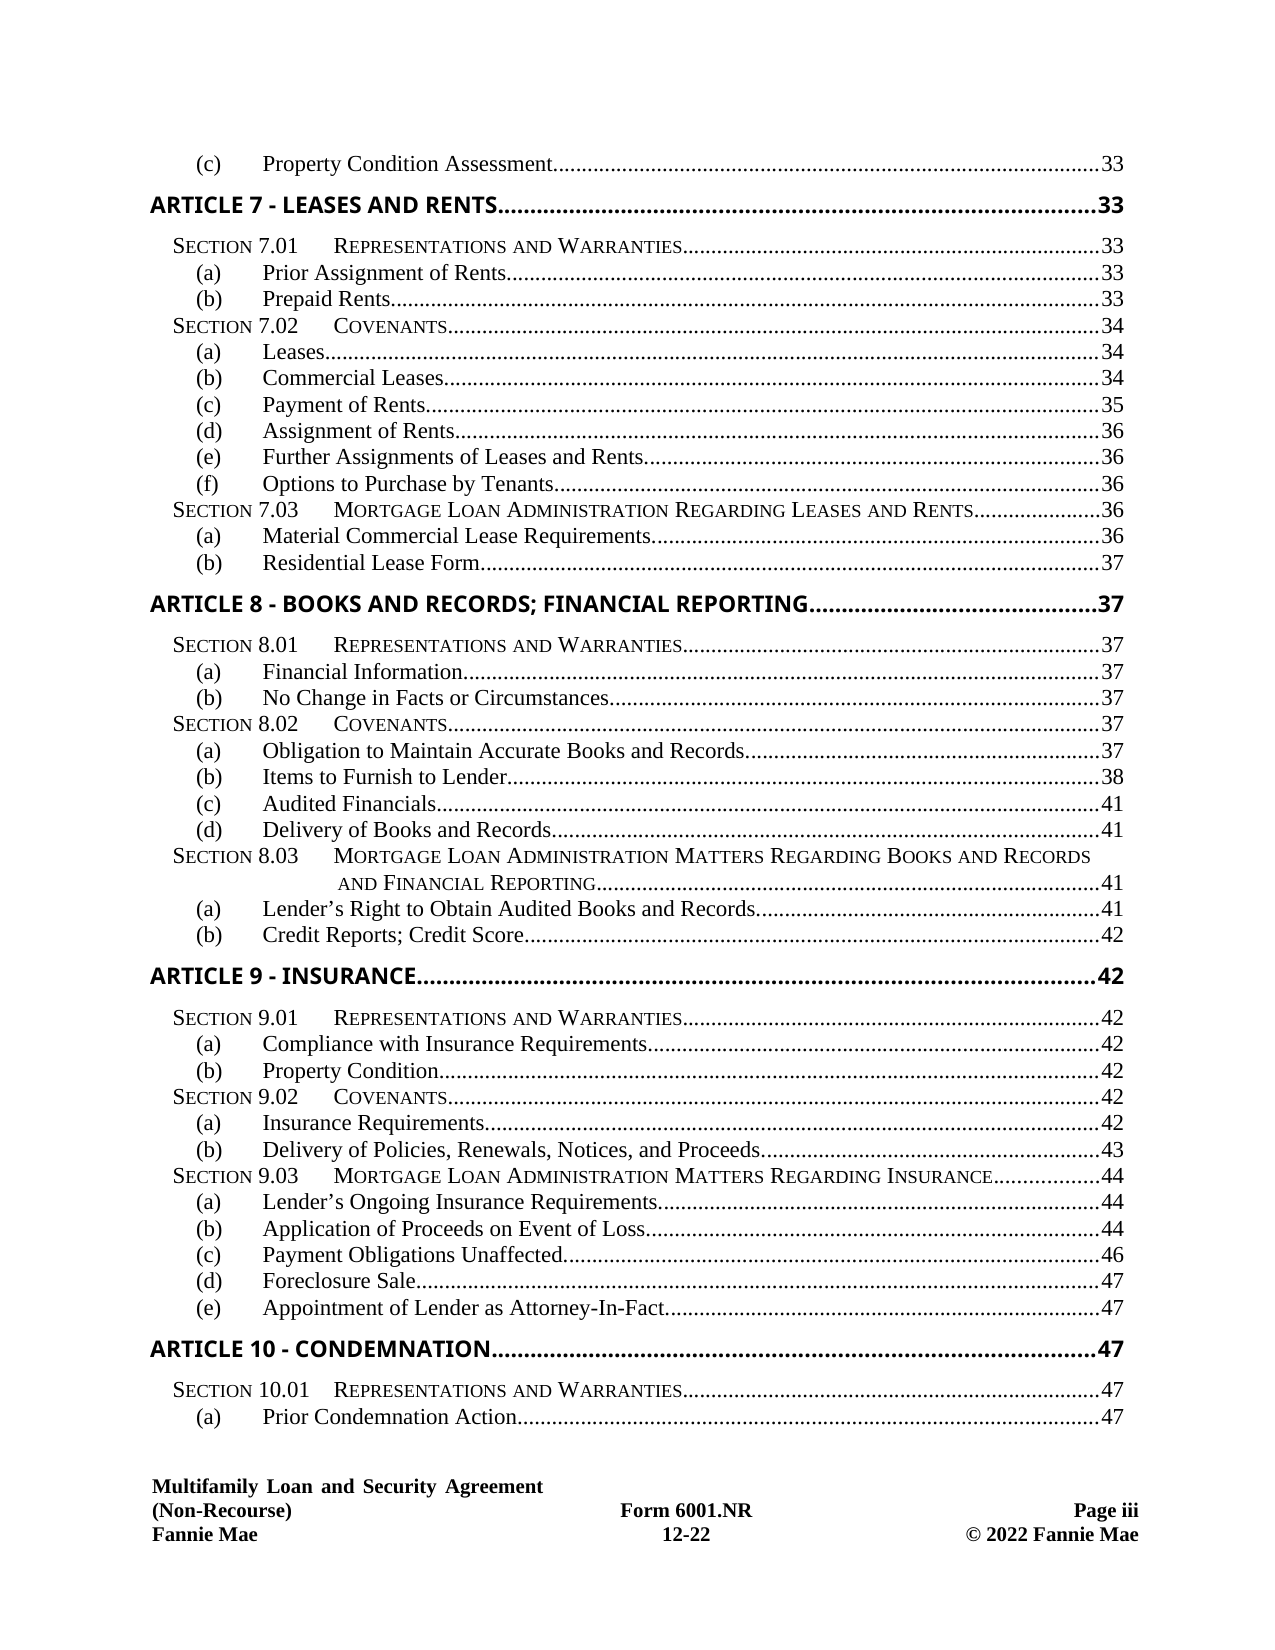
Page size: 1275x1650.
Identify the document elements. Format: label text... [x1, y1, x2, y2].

text (b) Items to Furnish to Lender. 38 [196, 763, 1125, 789]
text Article 7 - LEASES AND RENTS 33 [150, 189, 1125, 220]
text Section 10.01 Representations and Warranties. 47 [172, 1376, 1125, 1403]
text Section 7.01 Representations and Warranties. 33 [172, 233, 1125, 259]
text (a) Compliance with Insurance Requirements. 42 [196, 1030, 1125, 1057]
text (b) Application of Proceeds on Event of Loss. 44 [196, 1215, 1125, 1241]
text Section 7.03 Mortgage Loan Administration Regarding Leases and Rents. 36 [172, 496, 1125, 522]
text (a) Financial Information. 37 [196, 658, 1125, 684]
text Article 8 - BOOKS AND RECORDS; FINANCIAL REPORTING 37 [150, 588, 1125, 619]
text Section 9.02 Covenants. 42 [172, 1083, 1125, 1109]
text (f) Options to Purchase by Tenants. 36 [196, 470, 1125, 496]
text (a) Lender’s Ongoing Insurance Requirements. 44 [196, 1188, 1125, 1215]
text Section 9.03 Mortgage Loan Administration Matters Regarding Insurance. 44 [172, 1162, 1125, 1188]
text (d) Assignment of Rents. 36 [196, 417, 1125, 443]
text (b) Residential Lease Form. 37 [196, 549, 1125, 575]
text (c) Payment of Rents. 35 [196, 391, 1125, 417]
text (a) Lender’s Right to Obtain Audited Books and Records. 41 [196, 895, 1125, 921]
text (c) Property Condition Assessment. 33 [196, 150, 1125, 176]
text Section 8.01 Representations and Warranties. 37 [172, 631, 1125, 658]
text Article 9 - INSURANCE 42 [150, 960, 1125, 991]
text (c) Audited Financials. 41 [196, 789, 1125, 816]
text Article 10 - CONDEMNATION 47 [150, 1333, 1125, 1364]
text (e) Further Assignments of Leases and Rents. 36 [196, 443, 1125, 470]
text (a) Obligation to Maintain Accurate Books and Records. 37 [196, 737, 1125, 763]
text (b) Commercial Leases. 34 [196, 364, 1125, 391]
text (e) Appointment of Lender as Attorney-In-Fact. 47 [196, 1294, 1125, 1320]
text (b) Property Condition. 42 [196, 1057, 1125, 1083]
text (c) Payment Obligations Unaffected. 46 [196, 1241, 1125, 1267]
text (b) Prepaid Rents. 33 [196, 285, 1125, 312]
text (a) Leases. 34 [196, 338, 1125, 364]
text (b) Credit Reports; Credit Score. 42 [196, 921, 1125, 948]
text (a) Material Commercial Lease Requirements. 36 [196, 522, 1125, 549]
text Section 7.02 Covenants. 34 [172, 312, 1125, 338]
text (d) Foreclosure Sale. 47 [196, 1267, 1125, 1294]
text Section 8.03 Mortgage Loan Administration Matters Regarding Books and Records and Financial Reporting. 41 [172, 842, 1125, 895]
text Section 9.01 Representations and Warranties. 42 [172, 1004, 1125, 1030]
text (b) No Change in Facts or Circumstances. 37 [196, 684, 1125, 711]
text (a) Prior Assignment of Rents. 33 [196, 259, 1125, 285]
text Section 8.02 Covenants. 37 [172, 711, 1125, 737]
text (b) Delivery of Policies, Renewals, Notices, and Proceeds. 43 [196, 1136, 1125, 1162]
text (d) Delivery of Books and Records. 41 [196, 816, 1125, 842]
text (a) Insurance Requirements. 42 [196, 1109, 1125, 1136]
text (a) Prior Condemnation Action. 47 [196, 1403, 1125, 1429]
